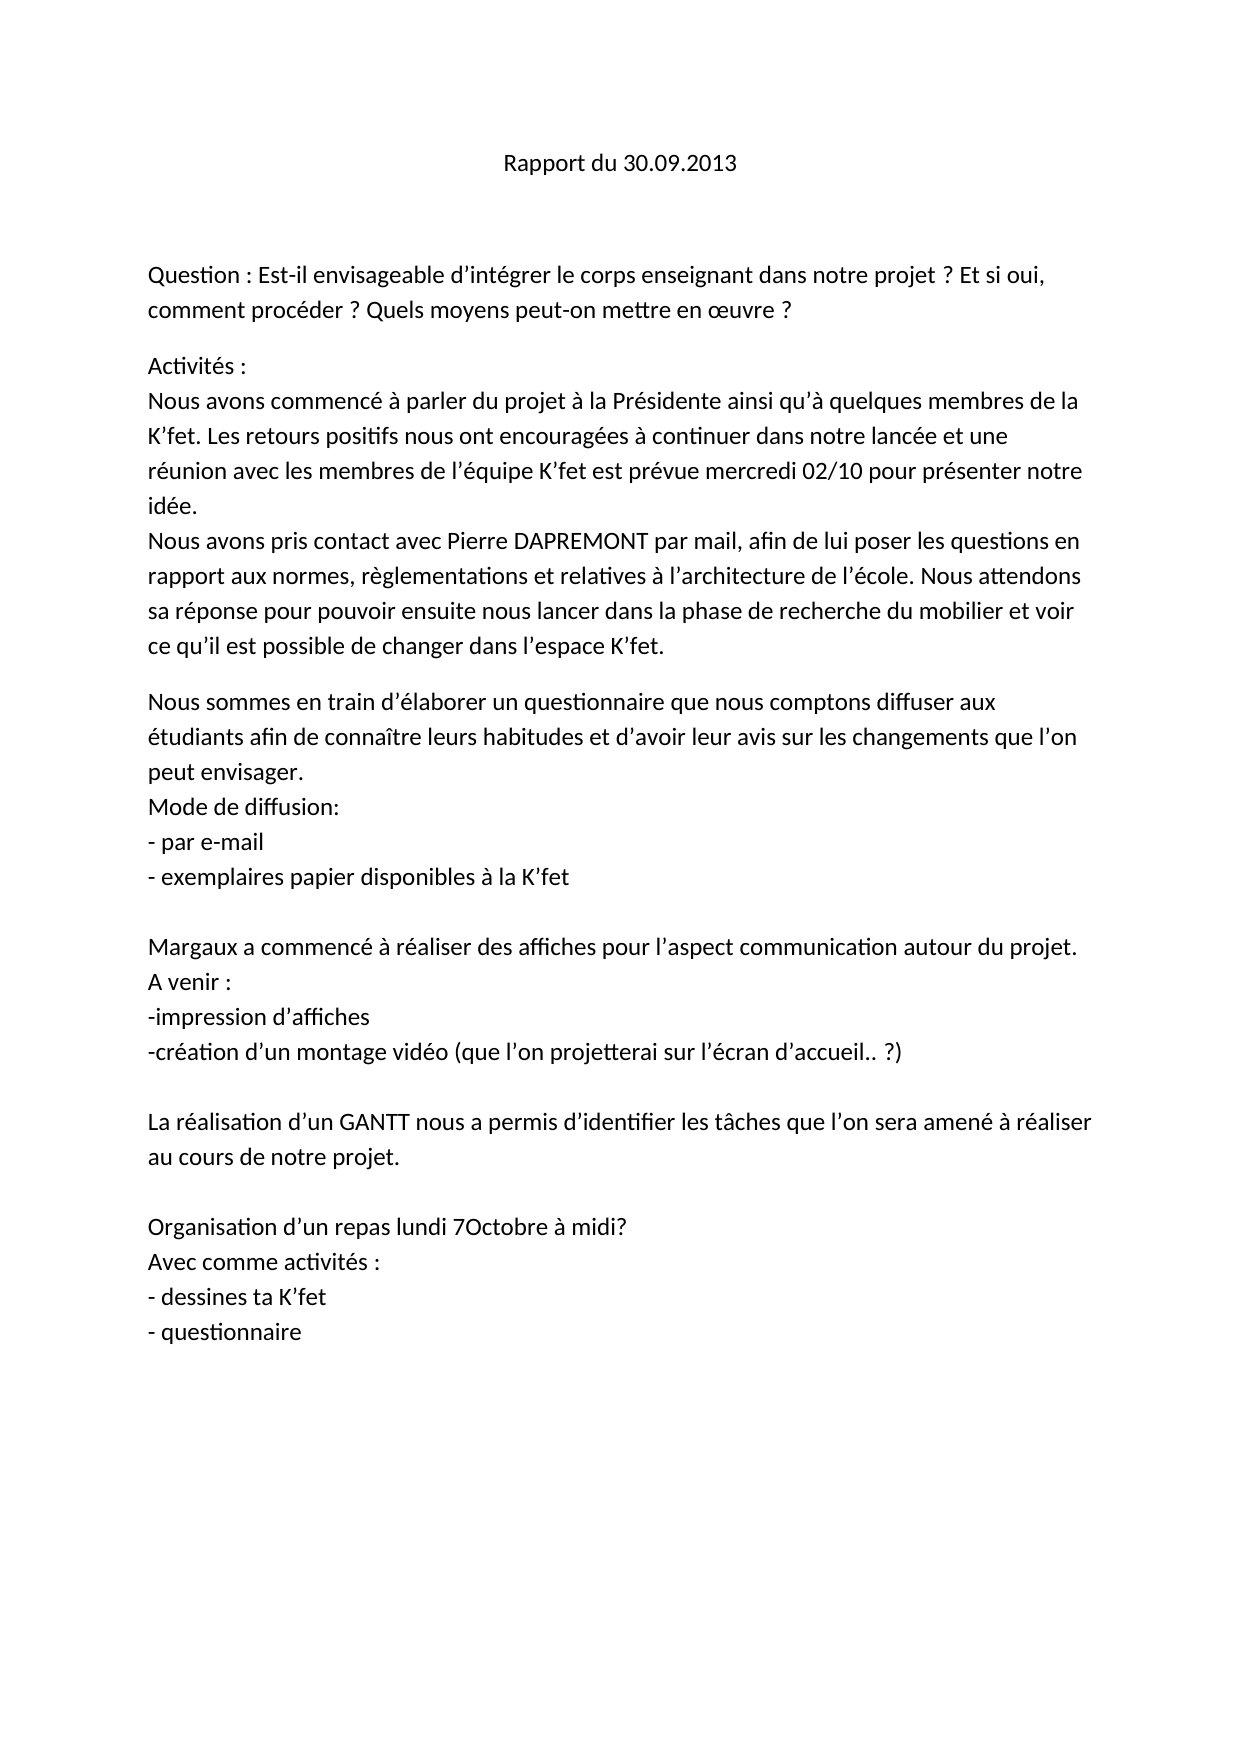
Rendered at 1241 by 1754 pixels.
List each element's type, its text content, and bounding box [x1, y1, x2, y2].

text Mode de diffusion: [148, 791, 1093, 821]
text - questionnaire [148, 1316, 1093, 1346]
text - exemplaires papier disponibles à la K’fet [148, 861, 1093, 891]
text La réalisation d’un GANTT nous a permis d’identifier les tâches que l’on sera amené à réaliser au cours de notre projet. [148, 1106, 1093, 1171]
text - dessines ta K’fet [148, 1281, 1093, 1311]
text -création d’un montage vidéo (que l’on projetterai sur l’écran d’accueil.. ?) [148, 1036, 1093, 1066]
text Activités : [148, 350, 1093, 381]
text Rapport du 30.09.2013 [148, 148, 1093, 178]
text Question : Est-il envisageable d’intégrer le corps enseignant dans notre projet ? Et si oui, comment procéder ? Quels moyens peut-on mettre en œuvre ? [148, 259, 1093, 325]
text Margaux a commencé à réaliser des affiches pour l’aspect communication autour du projet. [148, 931, 1093, 961]
text Nous avons pris contact avec Pierre DAPREMONT par mail, afin de lui poser les questions en rapport aux normes, règlementations et relatives à l’architecture de l’école. Nous attendons sa réponse pour pouvoir ensuite nous lancer dans la phase de recherche du mobilier et voir ce qu’il est possible de changer dans l’espace K’fet. [148, 525, 1093, 661]
text Avec comme activités : [148, 1246, 1093, 1276]
text Nous sommes en train d’élaborer un questionnaire que nous comptons diffuser aux étudiants afin de connaître leurs habitudes et d’avoir leur avis sur les changements que l’on peut envisager. [148, 686, 1093, 786]
text Organisation d’un repas lundi 7Octobre à midi? [148, 1211, 1093, 1241]
text -impression d’affiches [148, 1001, 1093, 1031]
text Nous avons commencé à parler du projet à la Présidente ainsi qu’à quelques membres de la K’fet. Les retours positifs nous ont encouragées à continuer dans notre lancée et une réunion avec les membres de l’équipe K’fet est prévue mercredi 02/10 pour présenter notre idée. [148, 385, 1093, 521]
text - par e-mail [148, 826, 1093, 856]
text A venir : [148, 966, 1093, 996]
